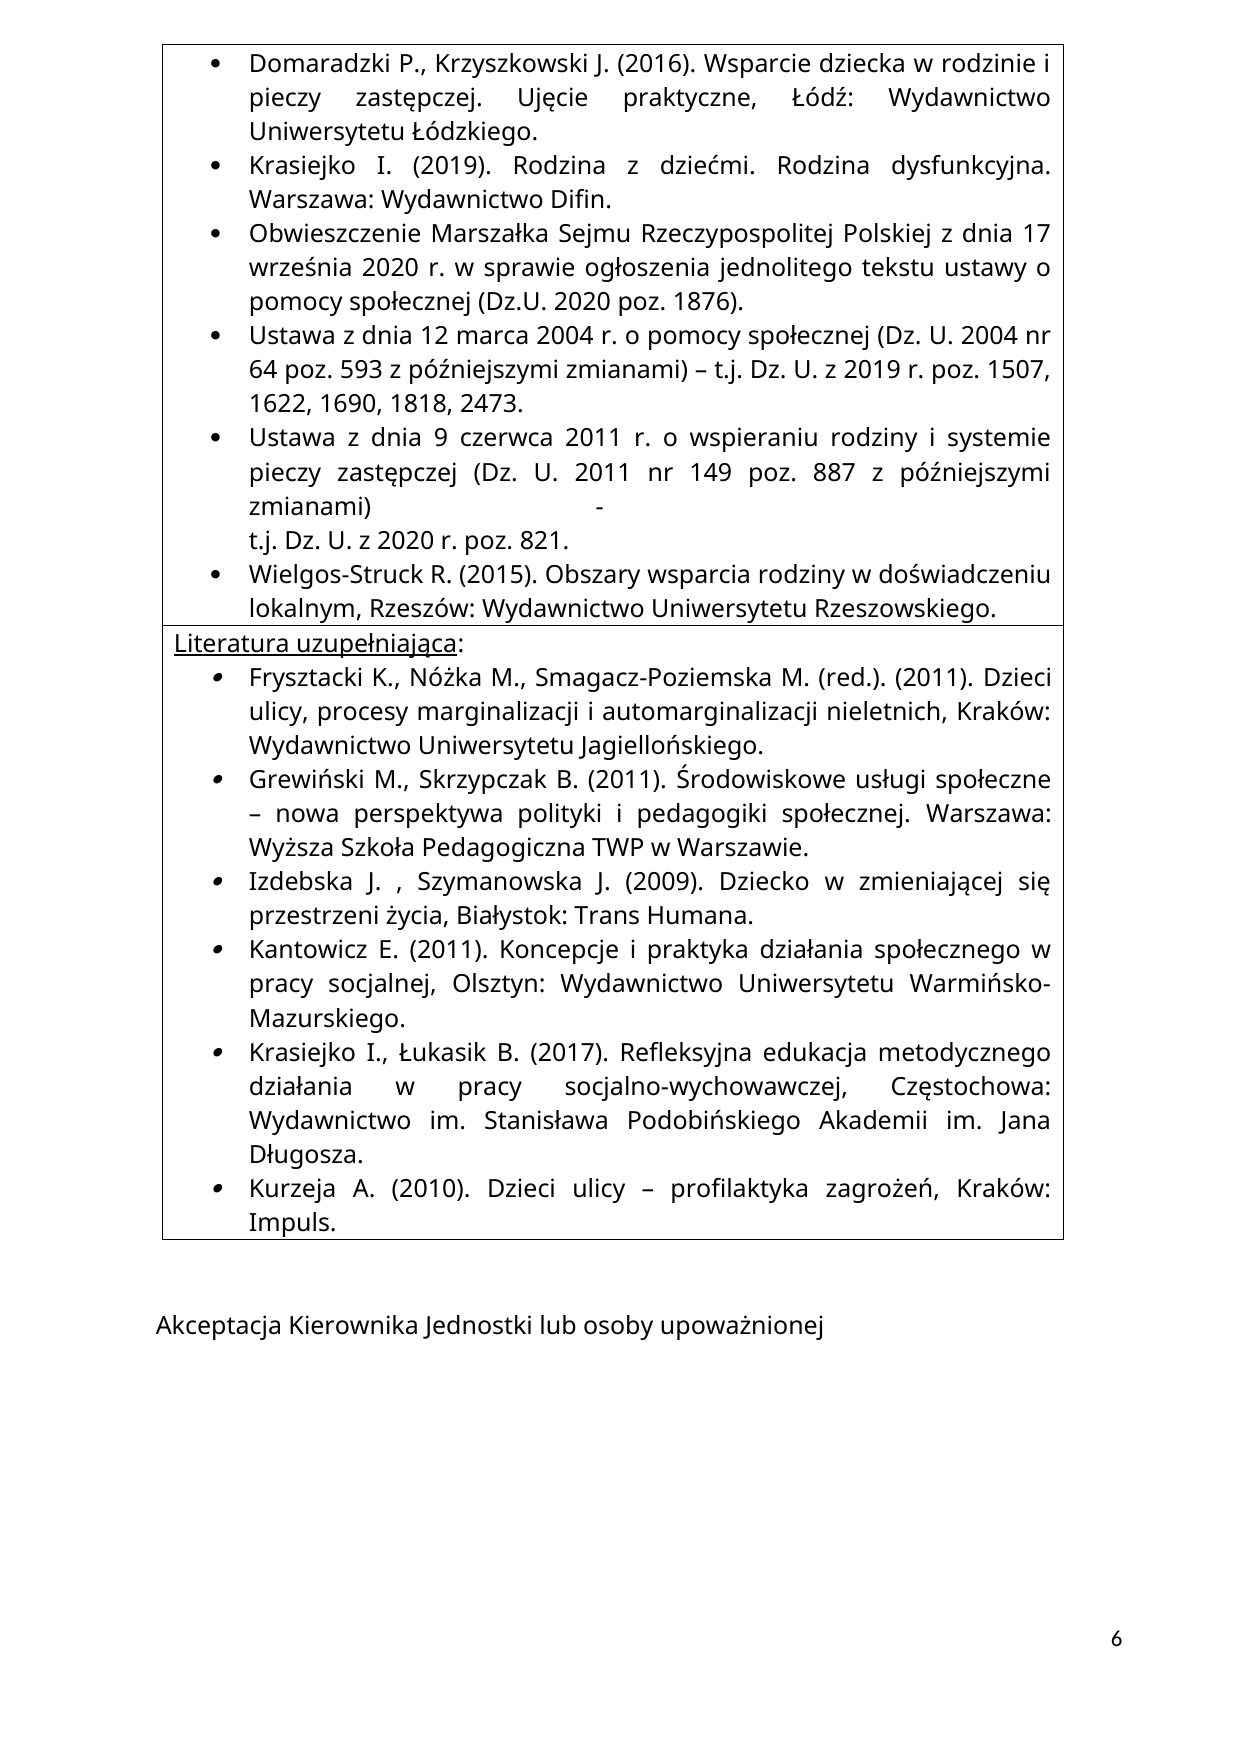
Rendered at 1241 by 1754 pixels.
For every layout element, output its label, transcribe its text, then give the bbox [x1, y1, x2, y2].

table_cell Literatura uzupełniająca: Frysztacki K., Nóżka M., Smagacz-Poziemska M. (red.). (2011). Dzieci ulicy, procesy marginalizacji i automarginalizacji nieletnich, Kraków: Wydawnictwo Uniwersytetu Jagiellońskiego. Grewiński M., Skrzypczak B. (2011). Środowiskowe usługi społeczne – nowa perspektywa polityki i pedagogiki społecznej. Warszawa: Wyższa Szkoła Pedagogiczna TWP w Warszawie. Izdebska J. , Szymanowska J. (2009). Dziecko w zmieniającej się przestrzeni życia, Białystok: Trans Humana. Kantowicz E. (2011). Koncepcje i praktyka działania społecznego w pracy socjalnej, Olsztyn: Wydawnictwo Uniwersytetu Warmińsko-Mazurskiego. Krasiejko I., Łukasik B. (2017). Refleksyjna edukacja metodycznego działania w pracy socjalno-wychowawczej, Częstochowa: Wydawnictwo im. Stanisława Podobińskiego Akademii im. Jana Długosza. Kurzeja A. (2010). Dzieci ulicy – profilaktyka zagrożeń, Kraków: Impuls. [163, 626, 1063, 1239]
text Akceptacja Kierownika Jednostki lub osoby upoważnionej [156, 1308, 1122, 1342]
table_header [163, 45, 1063, 624]
